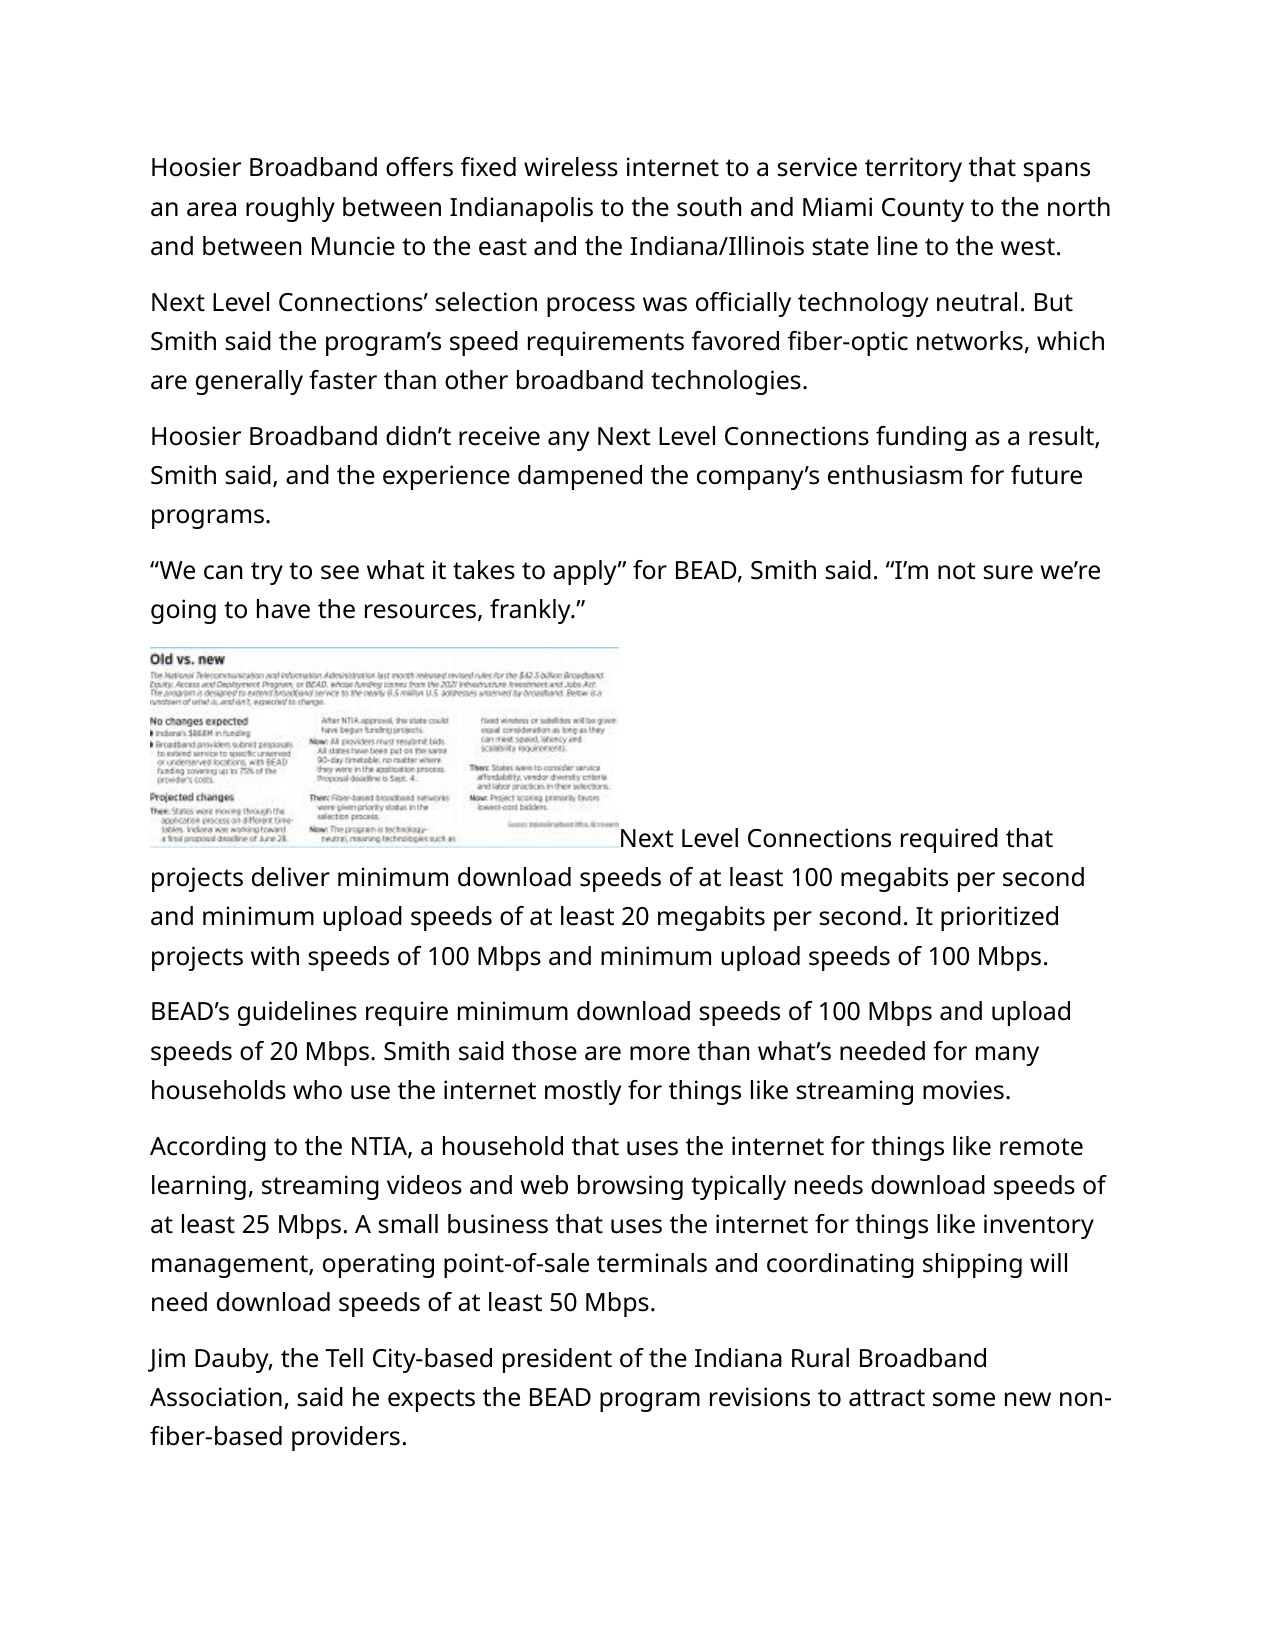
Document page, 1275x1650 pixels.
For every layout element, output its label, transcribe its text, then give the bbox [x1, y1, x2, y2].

text Hoosier Broadband offers fixed wireless internet to a service territory that spans an area roughly between Indianapolis to the south and Miami County to the north and between Muncie to the east and the Indiana/Illinois state line to the west. [150, 150, 1125, 262]
picture [150, 647, 619, 848]
text Jim Dauby, the Tell City-based president of the Indiana Rural Broadband Association, said he expects the BEAD program revisions to attract some new non-fiber-based providers. [150, 1341, 1125, 1453]
text “We can try to see what it takes to apply” for BEAD, Smith said. “I’m not sure we’re going to have the resources, frankly.” [150, 552, 1125, 626]
text Hoosier Broadband didn’t receive any Next Level Connections funding as a result, Smith said, and the experience dampened the company’s enthusiasm for future programs. [150, 418, 1125, 531]
text BEAD’s guidelines require minimum download speeds of 100 Mbps and upload speeds of 20 Mbps. Smith said those are more than what’s needed for many households who use the internet mostly for things like streaming movies. [150, 994, 1125, 1106]
text According to the NTIA, a household that uses the internet for things like remote learning, streaming videos and web browsing typically needs download speeds of at least 25 Mbps. A small business that uses the internet for things like inventory management, operating point-of-sale terminals and coordinating shipping will need download speeds of at least 50 Mbps. [150, 1128, 1125, 1319]
text Next Level Connections’ selection process was officially technology neutral. But Smith said the program’s speed requirements favored fiber-optic networks, which are generally faster than other broadband technologies. [150, 284, 1125, 397]
